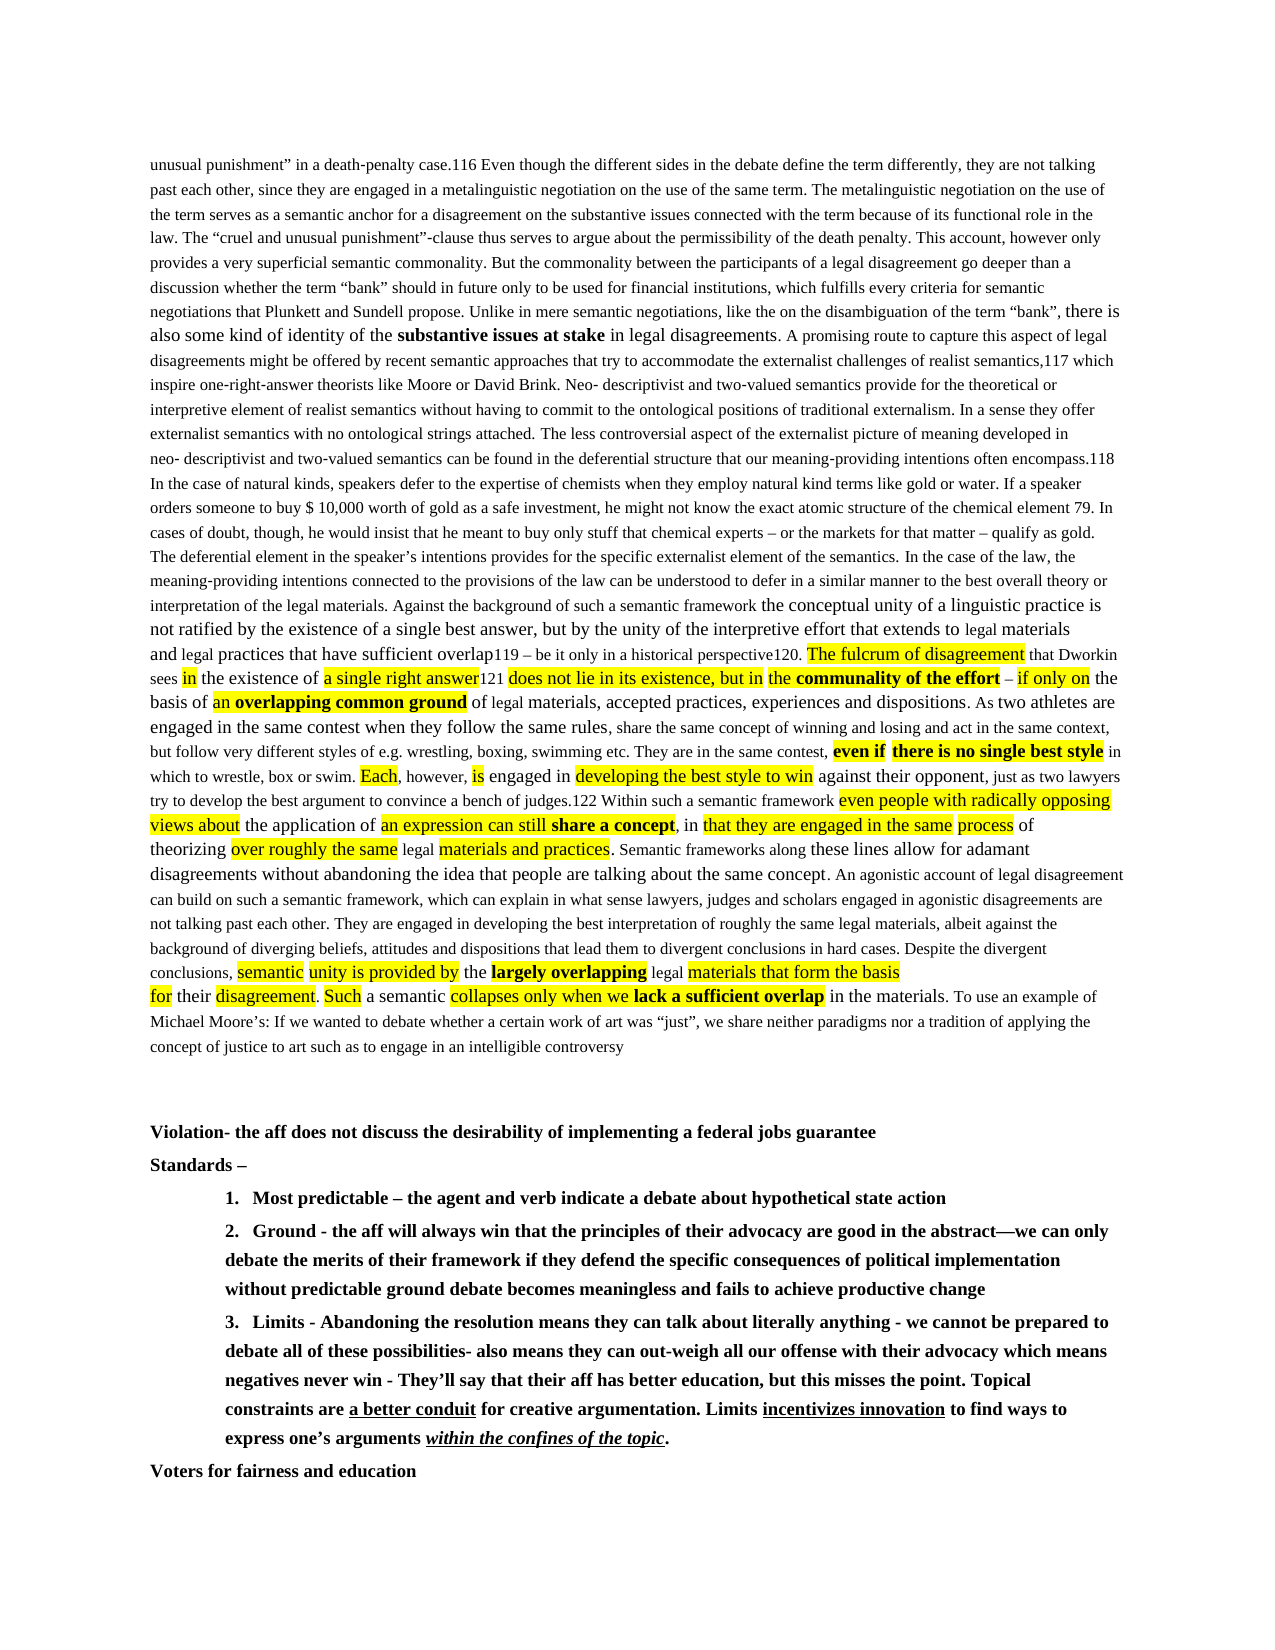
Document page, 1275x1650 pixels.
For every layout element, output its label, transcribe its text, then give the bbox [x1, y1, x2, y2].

text 1. Most predictable – the agent and verb indicate a debate about hypothetical state action [225, 1180, 1125, 1209]
text Violation- the aff does not discuss the desirability of implementing a federal jobs guarantee [150, 1113, 1125, 1142]
text 2. Ground - the aff will always win that the principles of their advocacy are good in the abstract—we can only debate the merits of their framework if they defend the specific consequences of political implementation without predictable ground debate becomes meaningless and fails to achieve productive change [225, 1213, 1125, 1300]
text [150, 150, 1125, 1056]
text Voters for fairness and education [150, 1453, 1125, 1482]
text 3. Limits - Abandoning the resolution means they can talk about literally anything - we cannot be prepared to debate all of these possibilities- also means they can out-weigh all our offense with their advocacy which means negatives never win - They’ll say that their aff has better education, but this misses the point. Topical constraints are a better conduit for creative argumentation. Limits incentivizes innovation to find ways to express one’s arguments within the confines of the topic. [225, 1304, 1125, 1449]
text Standards – [150, 1147, 1125, 1176]
